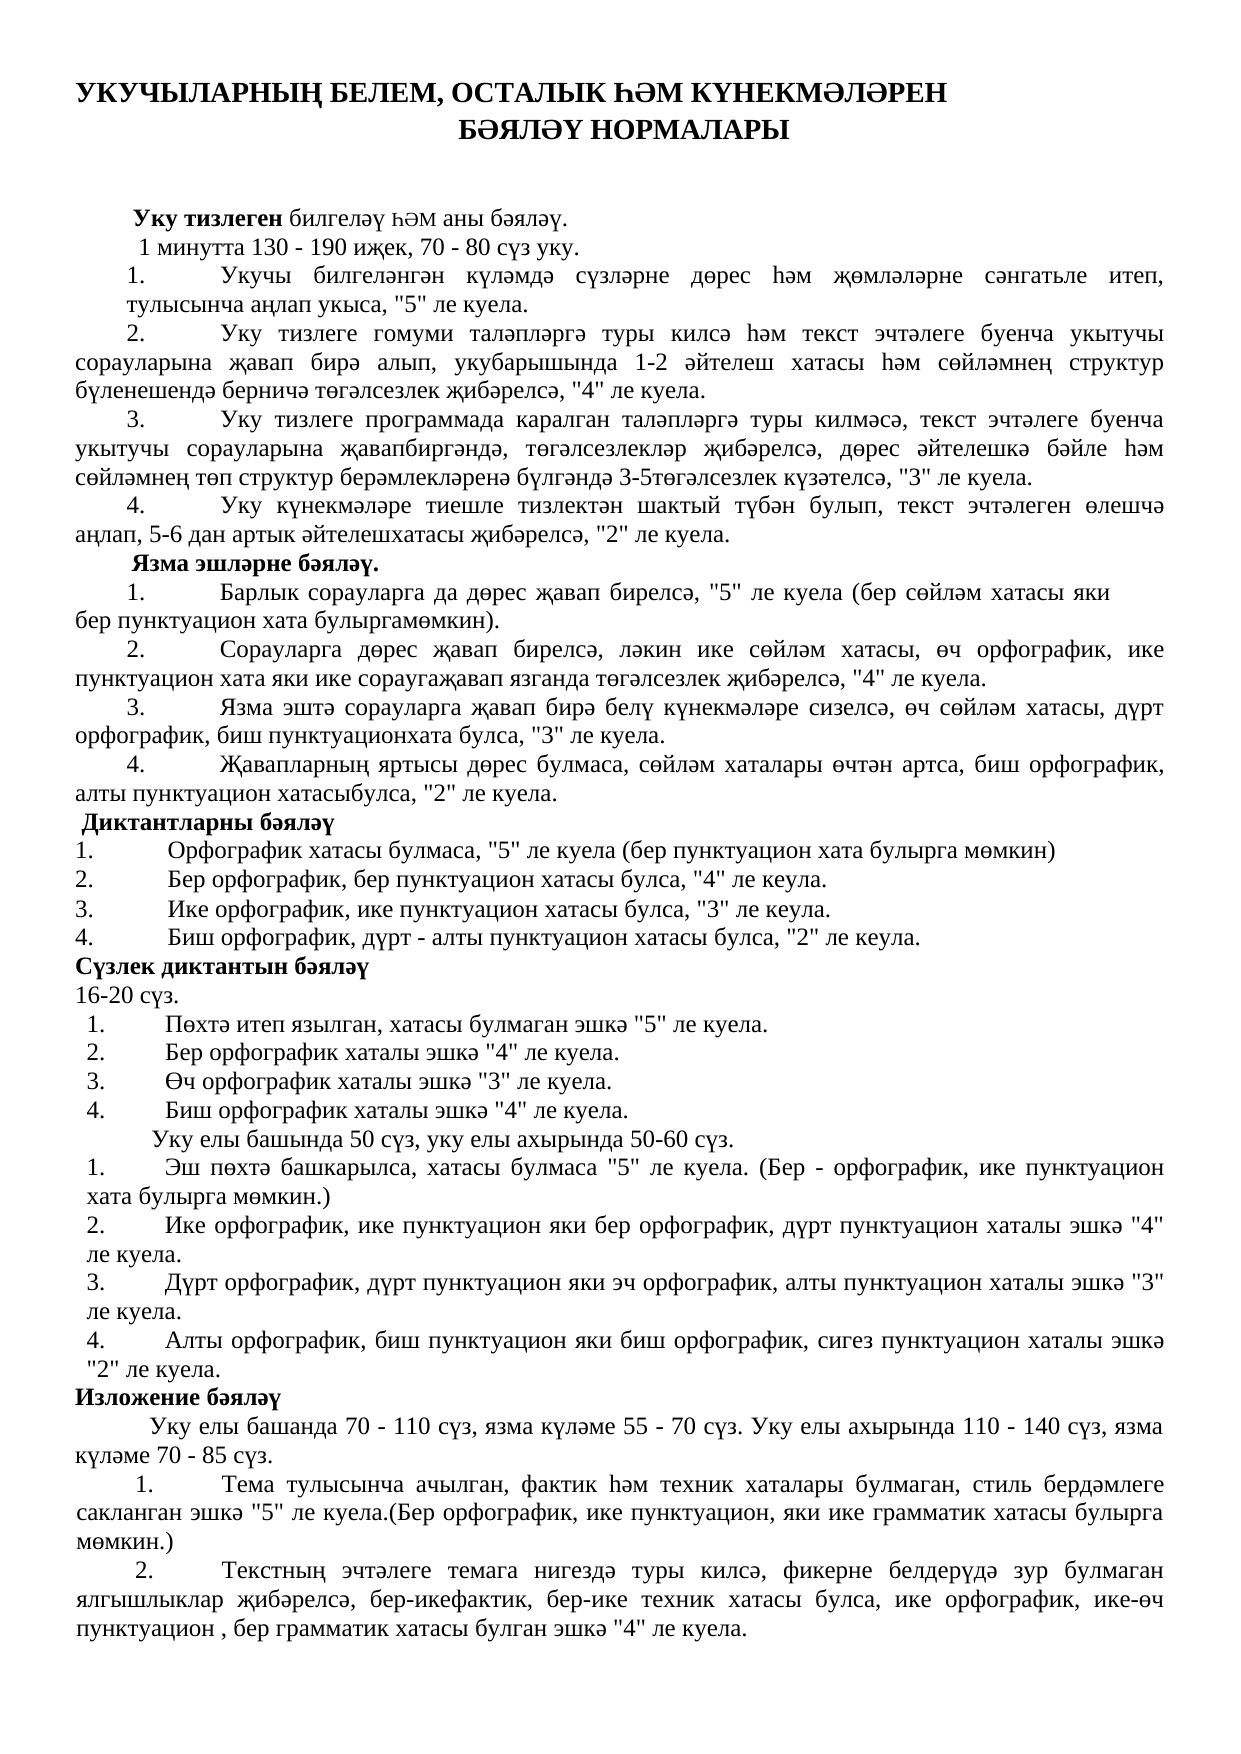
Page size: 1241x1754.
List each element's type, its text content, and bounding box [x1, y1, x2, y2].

text БӘЯЛӘҮ НОРМАЛАРЫ [82, 112, 1165, 146]
list Биш орфографик, дүрт - алты пунктуацион хатасы булса, "2" ле кеула. [75, 922, 1165, 951]
list Уку күнекмәләре тиешле тизлектән шактый түбән булып, текст эчтәлеген өлешчә аңлап, 5-6 дан артык әйтелешхатасы җибәрелсә, "2" ле куела. [75, 491, 1165, 548]
text Уку елы башында 50 сүз, уку елы ахырында 50-60 сүз. [151, 1124, 1165, 1152]
list Дүрт орфографик, дүрт пунктуацион яки эч орфографик, алты пунктуацион хаталы эшкә "3" ле куела. [86, 1267, 1165, 1325]
list Уку тизлеге программада каралган таләпләргә туры килмәсә, текст эчтәлеге буенча укытучы сорауларына җавапбиргәндә, төгәлсезлекләр җибәрелсә, дөрес әйтелешкә бәйле һәм сөйләмнең төп структур берәмлекләренә бүлгәндә 3-5төгәлсезлек күзәтелсә, "3" ле куела. [75, 404, 1165, 491]
list Ике орфографик, ике пунктуацион яки бер орфографик, дүрт пунктуацион хаталы эшкә "4" ле куела. [86, 1210, 1165, 1267]
text 16-20 сүз. [75, 980, 1165, 1009]
list Алты орфографик, биш пунктуацион яки биш орфографик, сигез пунктуацион хаталы эшкә "2" ле куела. [86, 1325, 1165, 1382]
text Язма эшләрне бәяләү. [131, 548, 1165, 577]
list Язма эштә сорауларга җавап бирә белү күнекмәләре сизелсә, өч сөйләм хатасы, дүрт орфографик, биш пунктуационхата булса, "3" ле куела. [75, 692, 1165, 749]
list Тема тулысынча ачылган, фактик һәм техник хаталары булмаган, стиль бердәмлеге сакланган эшкә "5" ле куела.(Бер орфографик, ике пунктуацион, яки ике грамматик хатасы булырга мөмкин.) [76, 1469, 1165, 1555]
list Орфографик хатасы булмаса, "5" ле куела (бер пунктуацион хата булырга мөмкин) [75, 836, 1165, 864]
text Сүзлек диктантын бәяләү [75, 951, 1165, 980]
list Сорауларга дөрес җавап бирелсә, ләкин ике сөйләм хатасы, өч орфографик, ике пунктуацион хата яки ике сораугаҗавап язганда төгәлсезлек җибәрелсә, "4" ле куела. [75, 634, 1165, 692]
text 1 минутта 130 - 190 иҗек, 70 - 80 сүз уку. [138, 232, 1165, 261]
list Ике орфографик, ике пунктуацион хатасы булса, "3" ле кеула. [75, 894, 1165, 922]
list Өч орфографик хаталы эшкә "3" ле куела. [86, 1066, 1165, 1095]
text Уку елы башанда 70 - 110 сүз, язма күләме 55 - 70 сүз. Уку елы ахырында 110 - 140 сүз, язма күләме 70 - 85 сүз. [75, 1411, 1165, 1469]
list Бер орфографик хаталы эшкә "4" ле куела. [86, 1037, 1165, 1066]
list Эш пөхтә башкарылса, хатасы булмаса "5" ле куела. (Бер - орфографик, ике пунктуацион хата булырга мөмкин.) [86, 1152, 1165, 1210]
text Диктантларны бәяләү [81, 807, 1165, 836]
text Изложение бәяләү [75, 1382, 1165, 1411]
list Укучы билгеләнгән күләмдә сүзләрне дөрес һәм җөмләләрне сәнгатьле итеп, тулысынча аңлап укыса, "5" ле куела. [126, 261, 1165, 318]
list Биш орфографик хаталы эшкә "4" ле куела. [86, 1095, 1165, 1124]
list Пөхтә итеп язылган, хатасы булмаган эшкә "5" ле куела. [86, 1009, 1165, 1037]
list Бер орфографик, бер пунктуацион хатасы булса, "4" ле кеула. [75, 864, 1165, 893]
text Уку тизлеген билгеләү һәм аны бәяләү. [132, 203, 1165, 232]
text УКУЧЫЛАРНЫҢ БЕЛЕМ, ОСТАЛЫК ҺӘМ КҮНЕКМӘЛӘРЕН [75, 75, 1165, 108]
list Уку тизлеге гомуми таләпләргә туры килсә һәм текст эчтәлеге буенча укытучы сорауларына җавап бирә алып, укубарышында 1-2 әйтелеш хатасы һәм сөйләмнең структур бүленешендә берничә төгәлсезлек җибәрелсә, "4" ле куела. [75, 318, 1165, 404]
list Җавапларның яртысы дөрес булмаса, сөйләм хаталары өчтән артса, биш орфографик, алты пунктуацион хатасыбулса, "2" ле куела. [75, 749, 1165, 807]
list Текстның эчтәлеге темага нигездә туры килсә, фикерне белдерүдә зур булмаган ялгышлыклар җибәрелсә, бер-икефактик, бер-ике техник хатасы булса, ике орфографик, ике-өч пунктуацион , бер грамматик хатасы булган эшкә "4" ле куела. [76, 1555, 1165, 1642]
list Барлык сорауларга да дөрес җавап бирелсә, "5" ле куела (бер сөйләм хатасы яки бер пунктуацион хата булыргамөмкин). [75, 577, 1111, 634]
